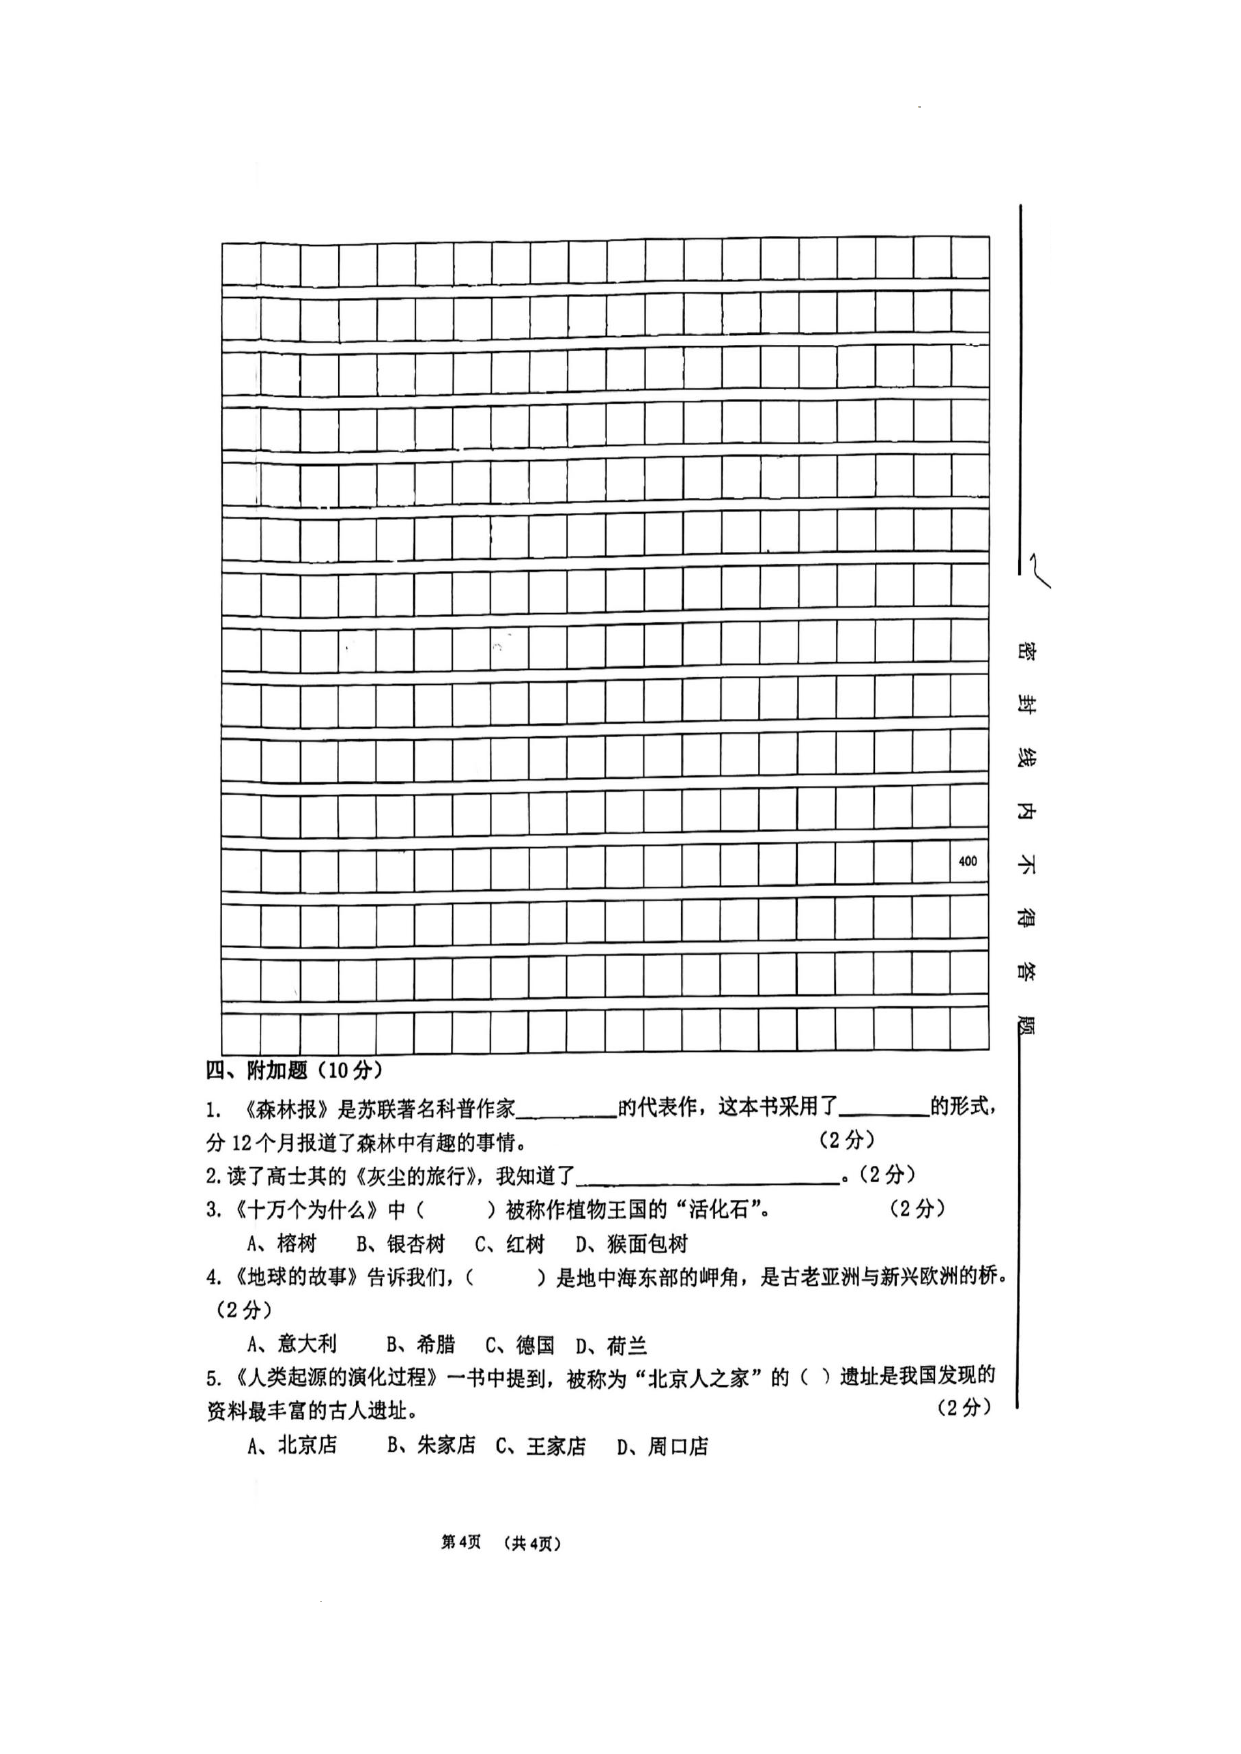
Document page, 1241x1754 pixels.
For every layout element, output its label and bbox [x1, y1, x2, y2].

picture [187, 162, 1052, 1592]
